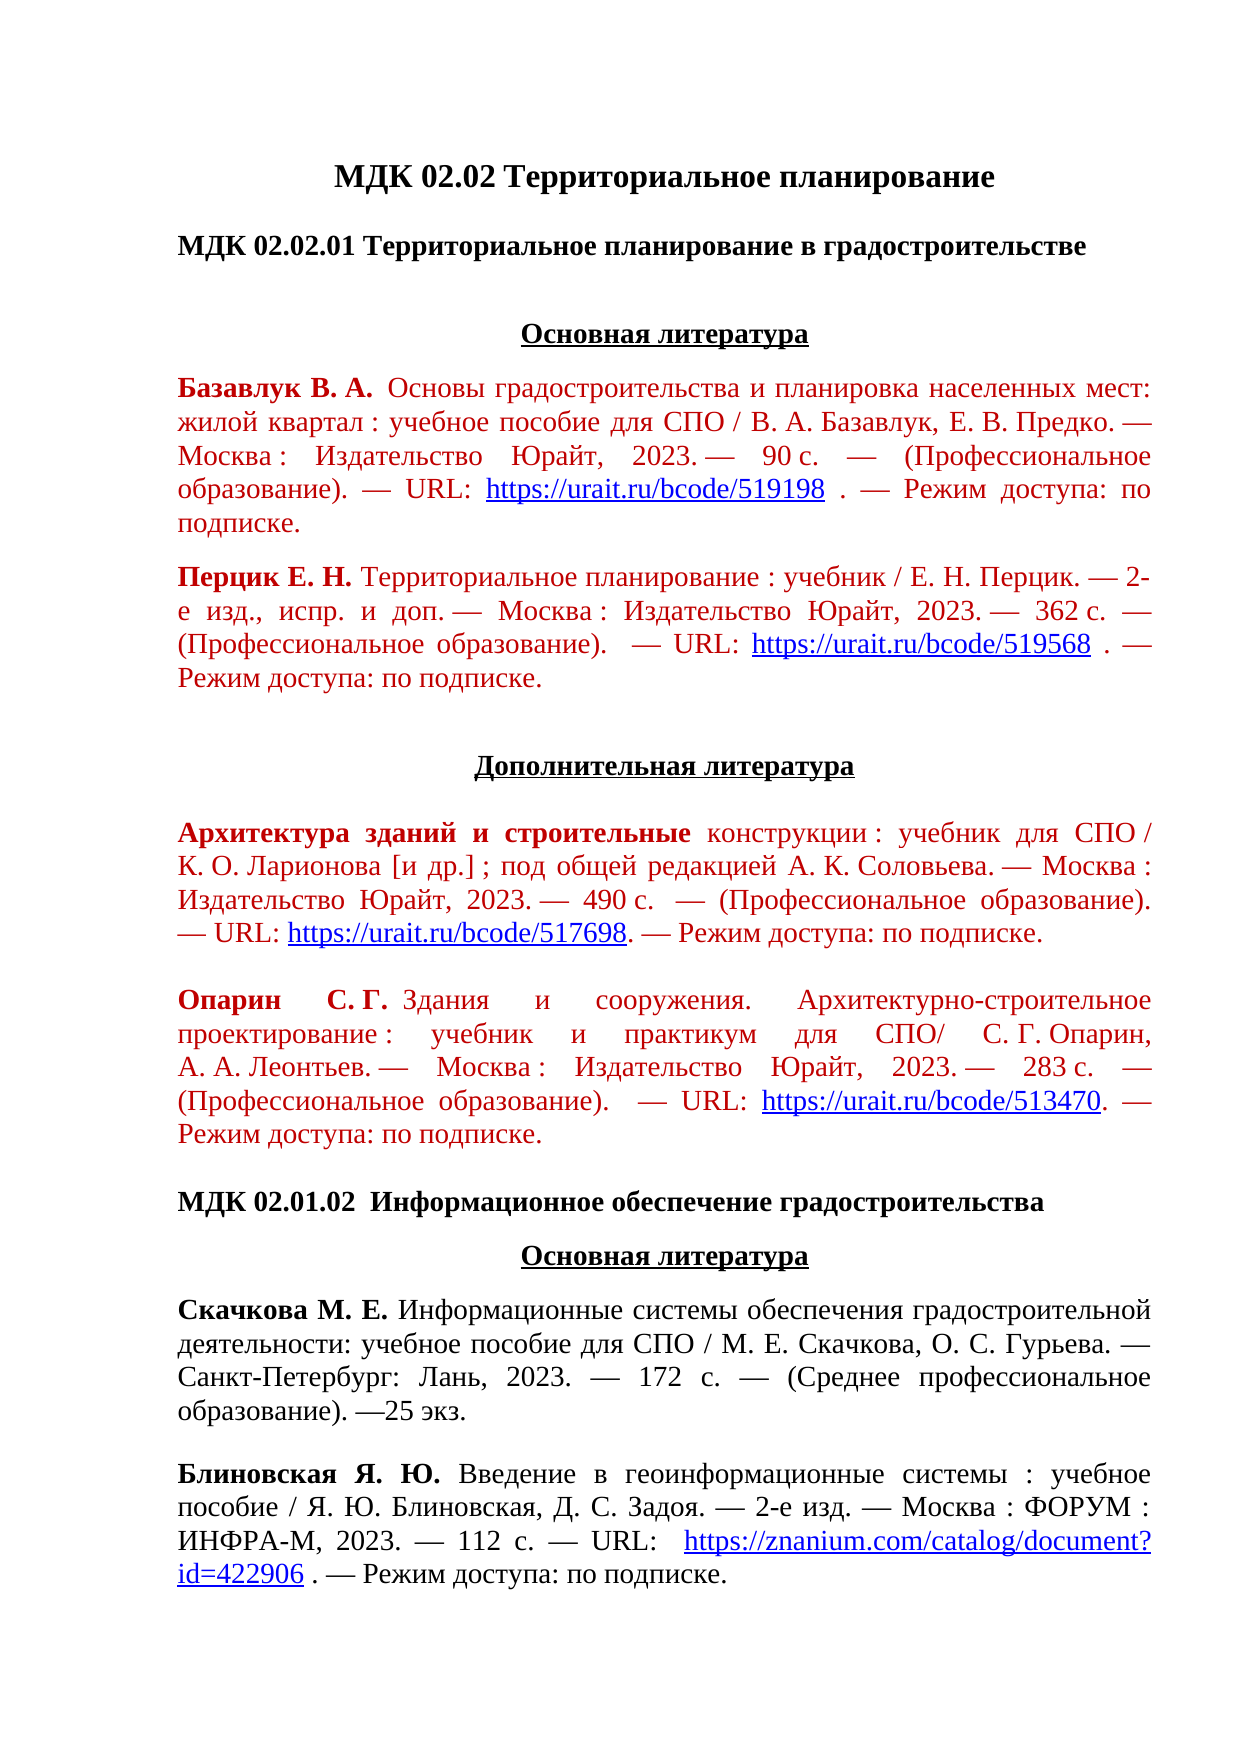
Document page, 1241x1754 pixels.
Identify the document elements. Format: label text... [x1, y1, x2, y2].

text Скачкова М. Е. Информационные системы обеспечения градостроительной деятельности: учебное пособие для СПО / М. Е. Скачкова, О. С. Гурьева. — Санкт-Петербург: Лань, 2023. — 172 с. — (Среднее профессиональное образование). —25 экз. [177, 1292, 1152, 1427]
text Базавлук В. А. Основы градостроительства и планировка населенных мест: жилой квартал : учебное пособие для СПО / В. А. Базавлук, Е. В. Предко. — Москва : Издательство Юрайт, 2023. — 90 с. — (Профессиональное образование). — URL: https://urait.ru/bcode/519198 . — Режим доступа: по подписке. [177, 371, 1152, 538]
text Опарин С. Г. Здания и сооружения. Архитектурно-строительное проектирование : учебник и практикум для СПО/ С. Г. Опарин, А. А. Леонтьев. — Москва : Издательство Юрайт, 2023. — 283 с. — (Профессиональное образование). — URL: https://urait.ru/bcode/513470. — Режим доступа: по подписке. [177, 982, 1152, 1150]
text Основная литература [177, 316, 1152, 350]
text МДК 02.01.02 Информационное обеспечение градостроительства [177, 1184, 1152, 1217]
text Блиновская Я. Ю. Введение в геоинформационные системы : учебное пособие / Я. Ю. Блиновская, Д. С. Задоя. — 2-е изд. — Москва : ФОРУМ : ИНФРА-М, 2023. — 112 с. — URL: https://znanium.com/catalog/document?id=422906 . — Режим доступа: по подписке. [177, 1456, 1152, 1590]
text МДК 02.02 Территориальное планирование [177, 156, 1152, 195]
text Перцик Е. Н. Территориальное планирование : учебник / Е. Н. Перцик. — 2-е изд., испр. и доп. — Москва : Издательство Юрайт, 2023. — 362 с. — (Профессиональное образование). — URL: https://urait.ru/bcode/519568 . — Режим доступа: по подписке. [177, 559, 1152, 693]
text Дополнительная литература [177, 748, 1152, 781]
text Основная литература [177, 1238, 1152, 1272]
text Архитектура зданий и строительные конструкции : учебник для СПО / К. О. Ларионова [и др.] ; под общей редакцией А. К. Соловьева. — Москва : Издательство Юрайт, 2023. — 490 с. — (Профессиональное образование). — URL: https://urait.ru/bcode/517698. — Режим доступа: по подписке. [177, 815, 1152, 949]
text МДК 02.02.01 Территориальное планирование в градостроительстве [177, 228, 1152, 262]
